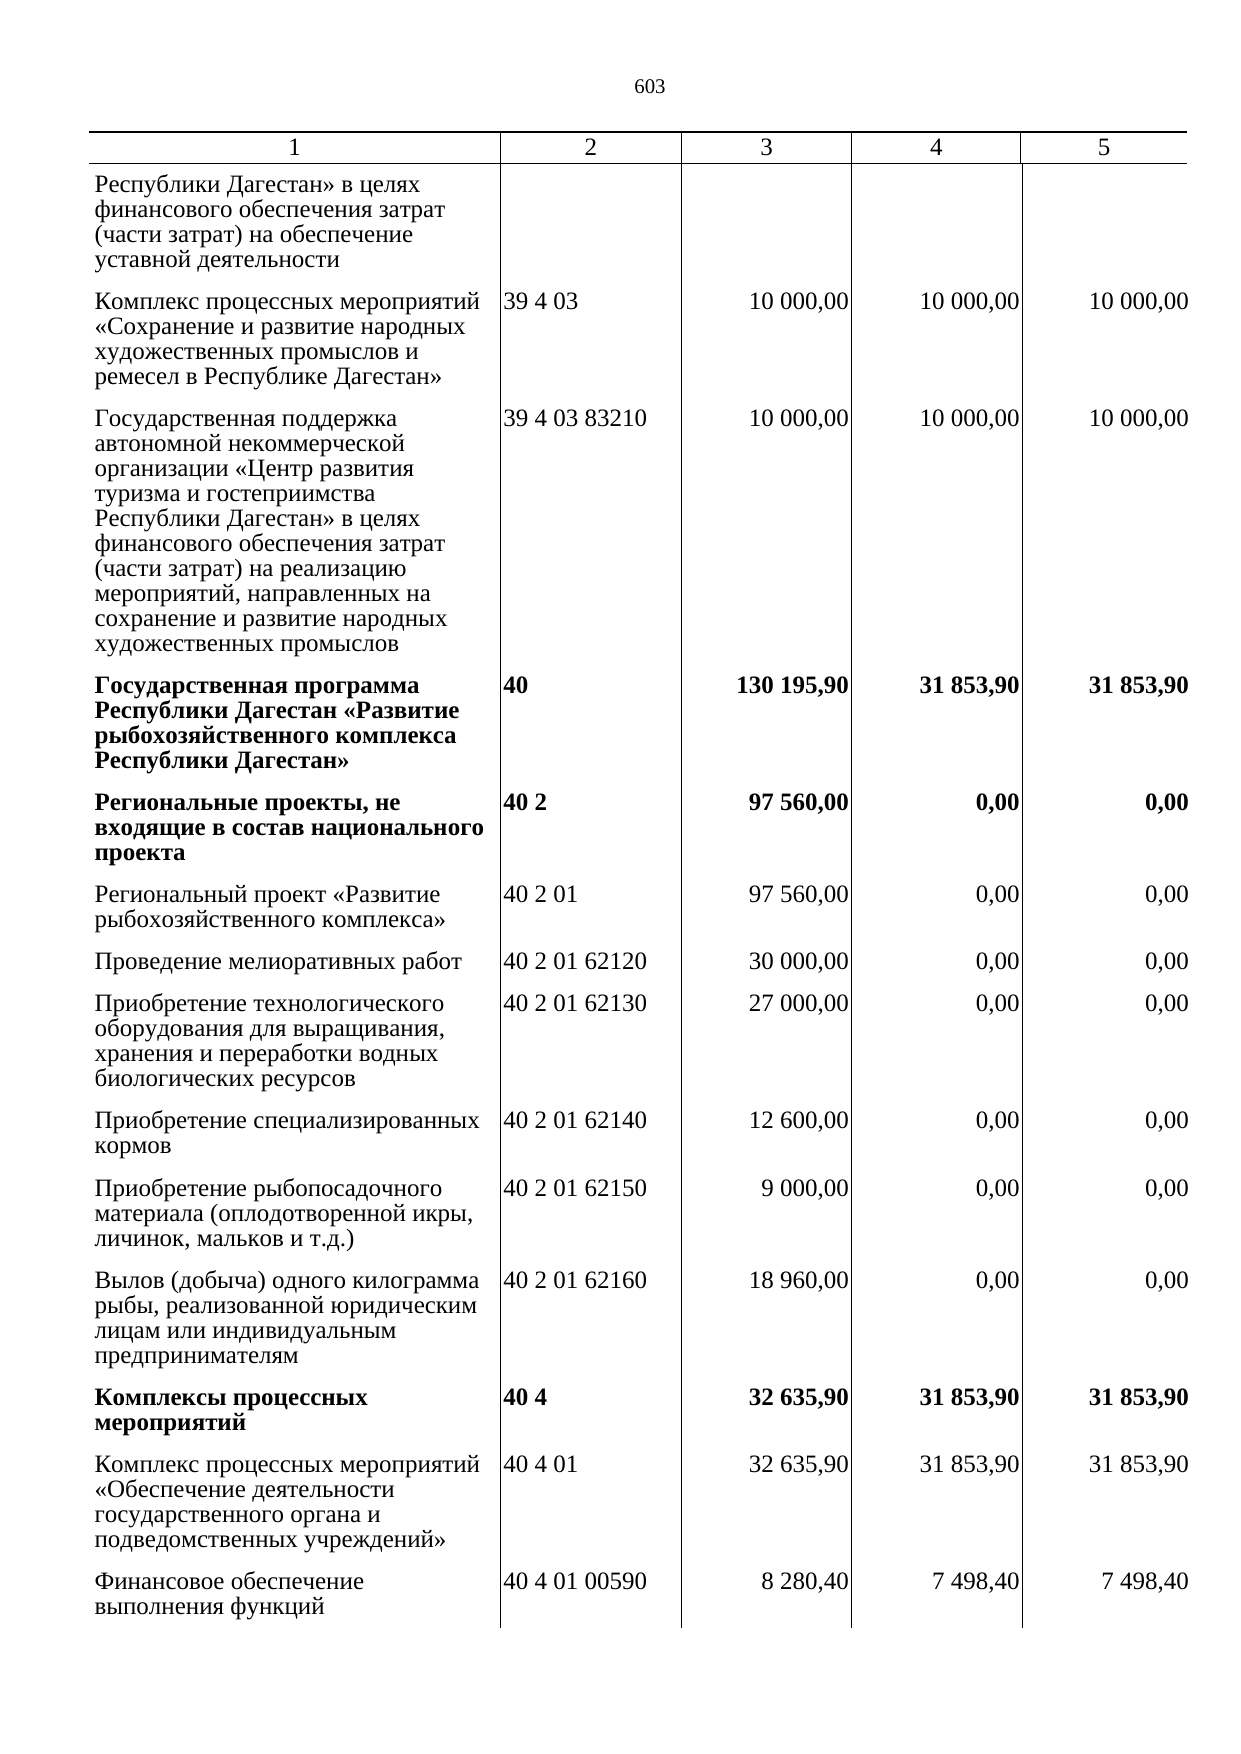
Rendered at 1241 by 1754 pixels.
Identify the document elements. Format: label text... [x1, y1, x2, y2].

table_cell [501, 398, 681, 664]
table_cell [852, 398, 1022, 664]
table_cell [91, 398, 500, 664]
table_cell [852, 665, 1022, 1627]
table_header 4 [852, 133, 1020, 163]
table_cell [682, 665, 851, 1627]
table_header 2 [501, 133, 681, 163]
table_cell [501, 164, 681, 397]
table_header 1 [89, 133, 500, 163]
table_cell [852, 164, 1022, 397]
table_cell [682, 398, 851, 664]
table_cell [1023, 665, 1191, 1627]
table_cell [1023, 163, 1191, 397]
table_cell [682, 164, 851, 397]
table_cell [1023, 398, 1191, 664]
table_header 5 [1021, 133, 1187, 163]
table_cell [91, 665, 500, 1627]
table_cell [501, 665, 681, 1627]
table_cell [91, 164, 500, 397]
table_header 3 [682, 133, 851, 163]
